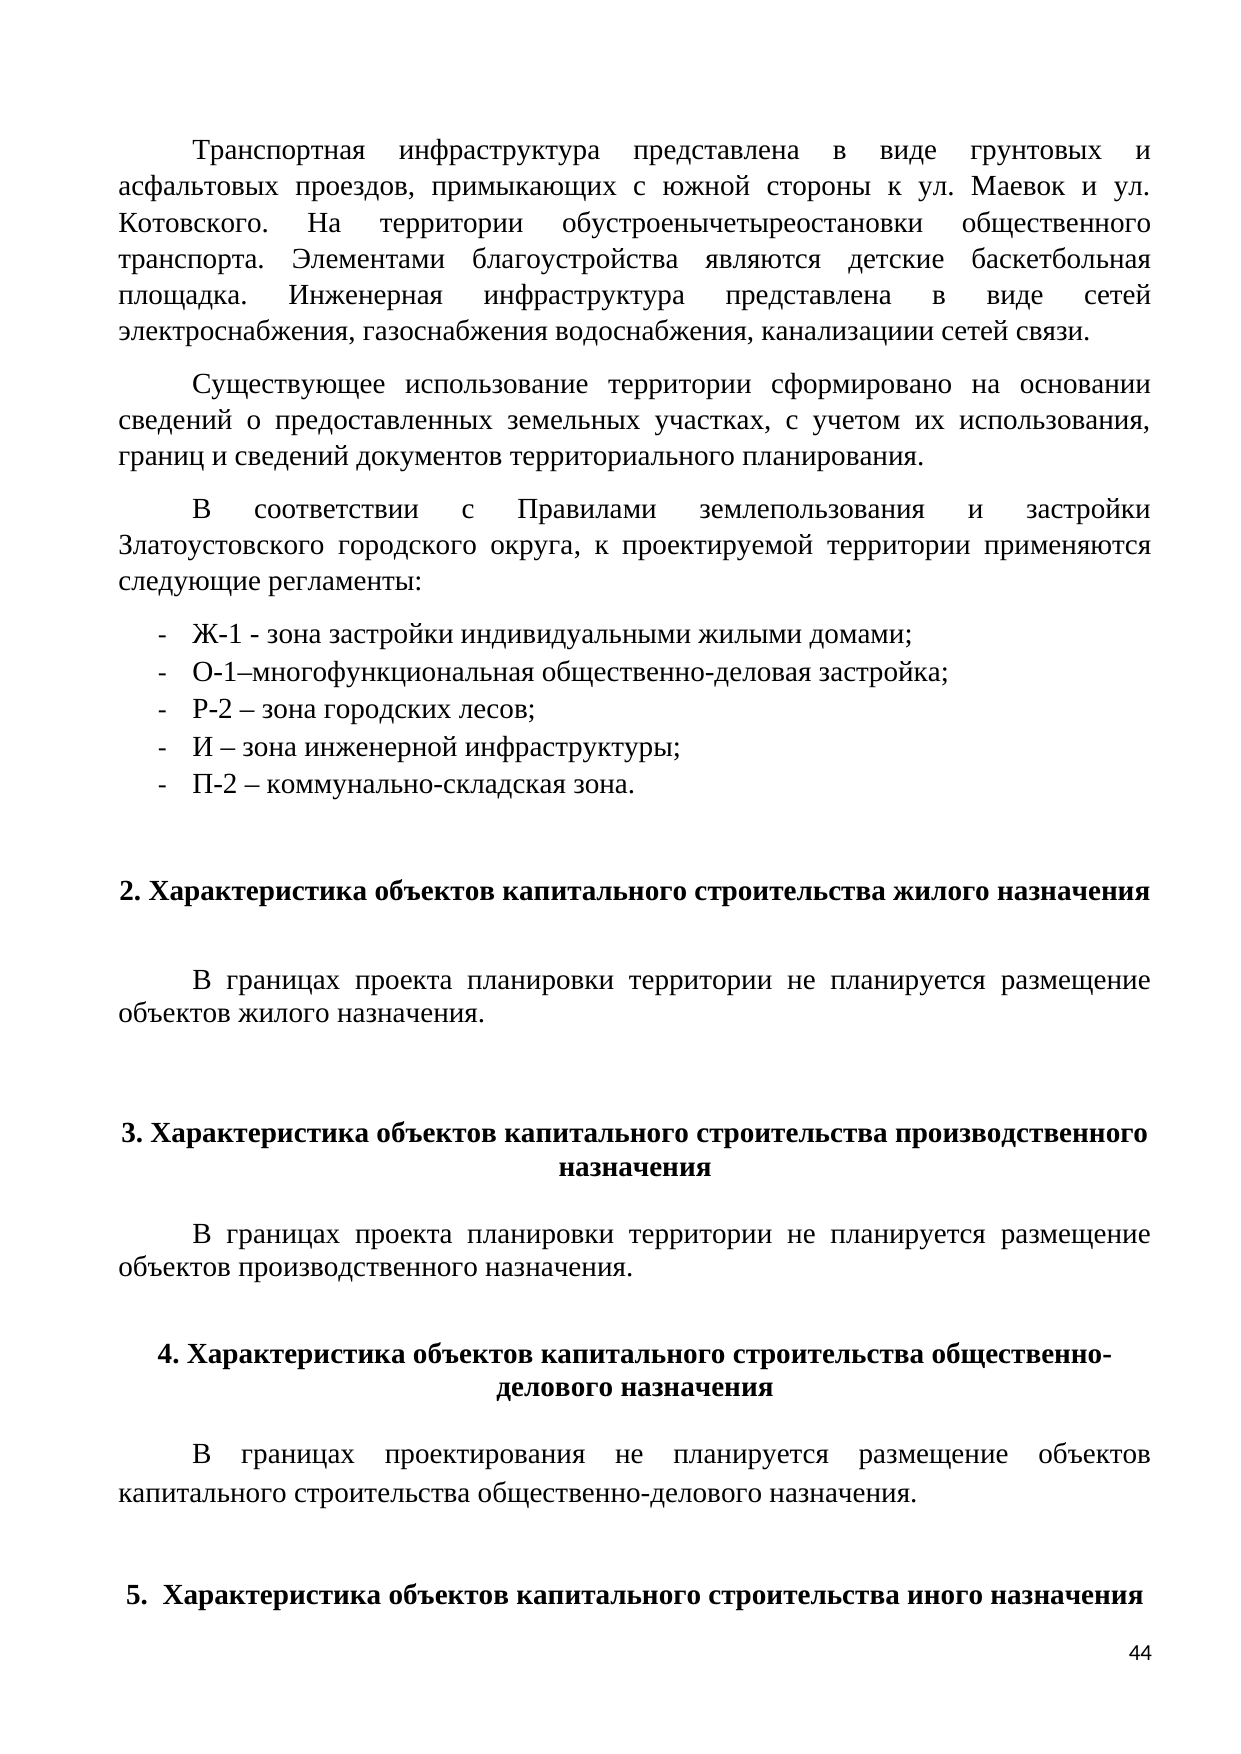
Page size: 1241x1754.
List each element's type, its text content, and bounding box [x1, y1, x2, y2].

text 3. Характеристика объектов капитального строительства производственного назначения [118, 1115, 1152, 1182]
text В границах проекта планировки территории не планируется размещение объектов производственного назначения. [118, 1216, 1152, 1283]
list П-2 – коммунально-складская зона. [154, 766, 1152, 801]
text 2. Характеристика объектов капитального строительства жилого назначения [118, 873, 1152, 907]
list Р-2 – зона городских лесов; [154, 691, 1152, 726]
text Существующее использование территории сформировано на основании сведений о предоставленных земельных участках, с учетом их использования, границ и сведений документов территориального планирования. [118, 366, 1152, 472]
text В соответствии с Правилами землепользования и застройки Златоустовского городского округа, к проектируемой территории применяются следующие регламенты: [118, 491, 1152, 597]
text Транспортная инфраструктура представлена в виде грунтовых и асфальтовых проездов, примыкающих с южной стороны к ул. Маевок и ул. Котовского. На территории обустроенычетыреостановки общественного транспорта. Элементами благоустройства являются детские баскетбольная площадка. Инженерная инфраструктура представлена в виде сетей электроснабжения, газоснабжения водоснабжения, канализациии сетей связи. [118, 132, 1152, 347]
list И – зона инженерной инфраструктуры; [154, 729, 1152, 763]
text 4. Характеристика объектов капитального строительства общественно-делового назначения [118, 1336, 1152, 1403]
text В границах проектирования не планируется размещение объектов капитального строительства общественно-делового назначения. [118, 1436, 1152, 1508]
list О-1–многофункциональная общественно-деловая застройка; [154, 654, 1152, 688]
text 5. Характеристика объектов капитального строительства иного назначения [118, 1577, 1152, 1611]
list Ж-1 - зона застройки индивидуальными жилыми домами; [154, 616, 1152, 651]
text В границах проекта планировки территории не планируется размещение объектов жилого назначения. [118, 962, 1152, 1029]
